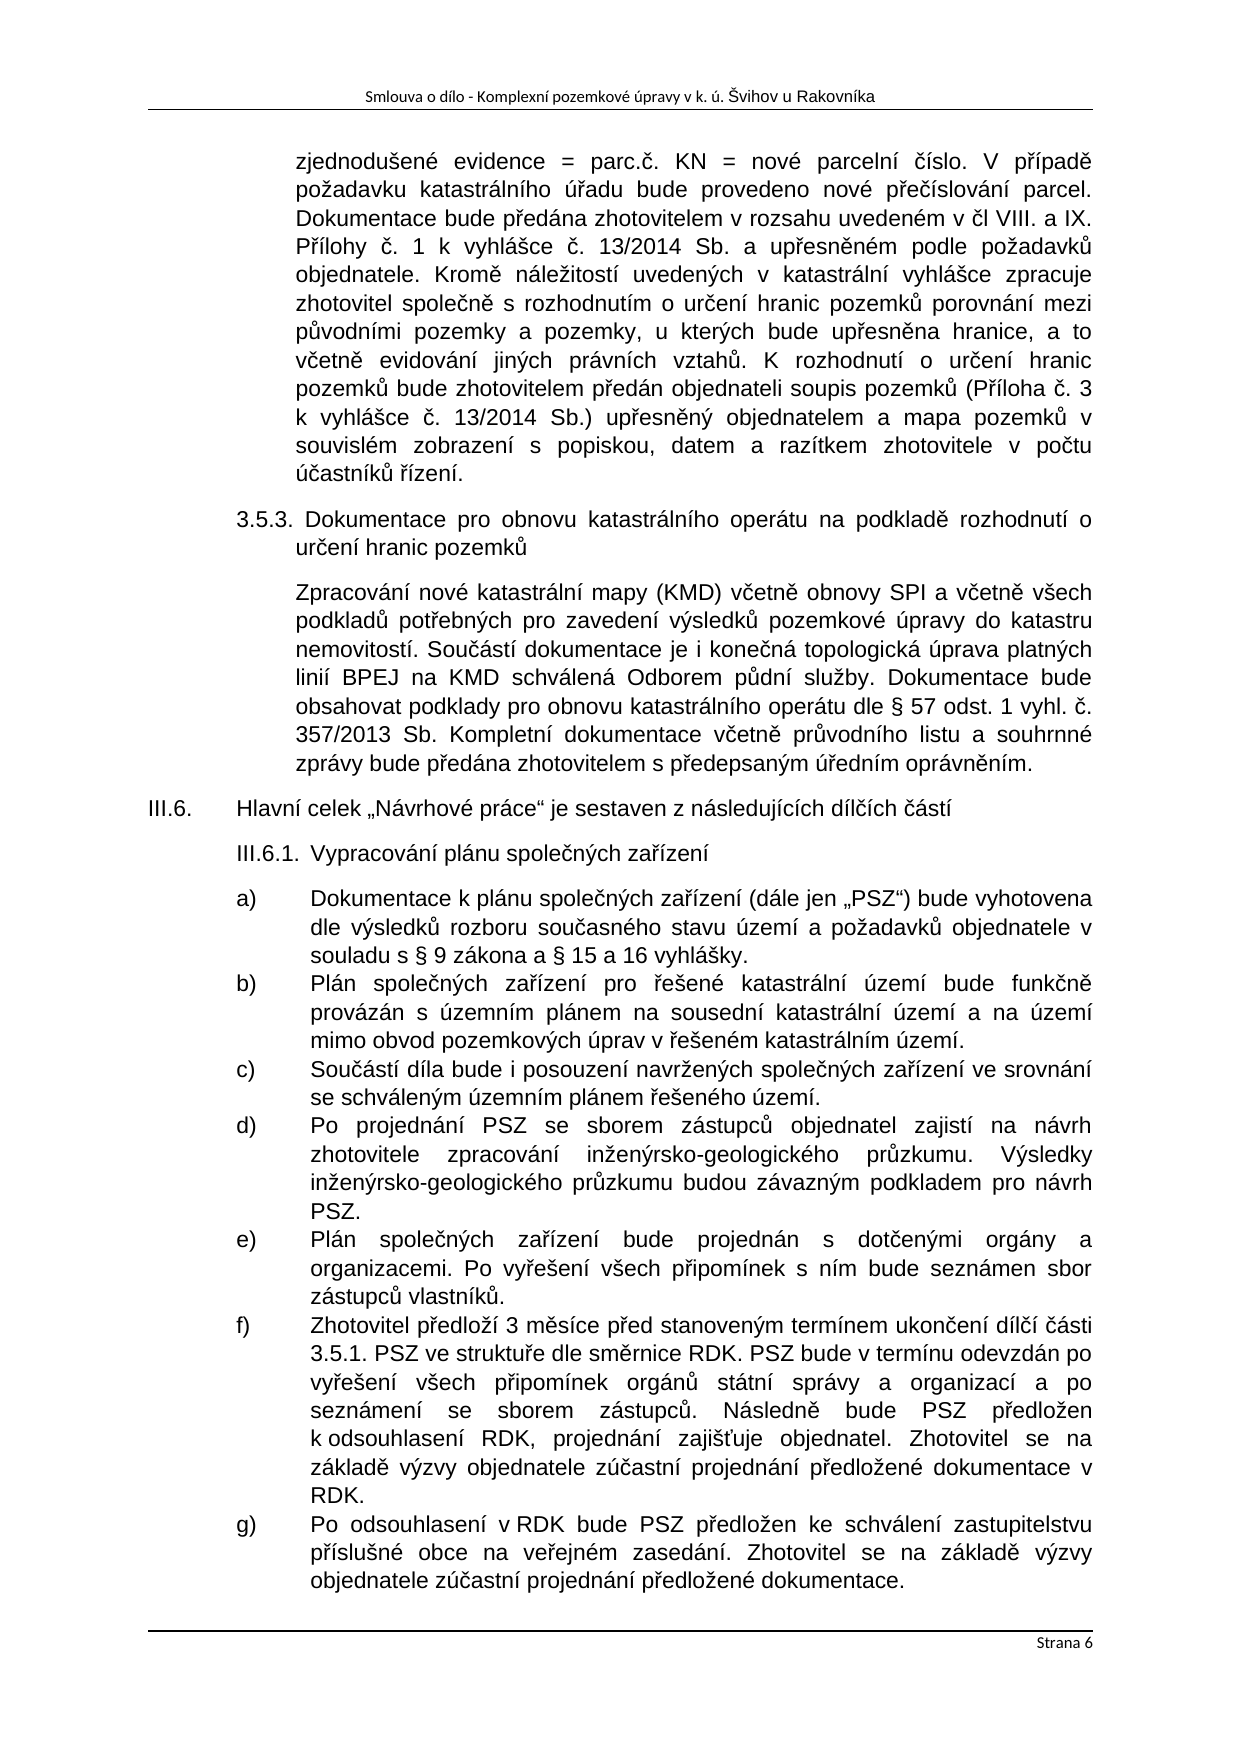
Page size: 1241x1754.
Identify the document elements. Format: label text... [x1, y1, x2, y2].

text Plán společných zařízení bude projednán s dotčenými orgány a organizacemi. Po vyřešení všech připomínek s ním bude seznámen sbor zástupců vlastníků. [236, 1226, 1093, 1309]
text Plán společných zařízení pro řešené katastrální území bude funkčně provázán s územním plánem na sousední katastrální území a na území mimo obvod pozemkových úprav v řešeném katastrálním území. [236, 970, 1093, 1053]
text Po odsouhlasení v RDK bude PSZ předložen ke schválení zastupitelstvu příslušné obce na veřejném zasedání. Zhotovitel se na základě výzvy objednatele zúčastní projednání předložené dokumentace. [236, 1511, 1093, 1594]
text Zhotovitel předloží 3 měsíce před stanoveným termínem ukončení dílčí části 3.5.1. PSZ ve struktuře dle směrnice RDK. PSZ bude v termínu odevzdán po vyřešení všech připomínek orgánů státní správy a organizací a po seznámení se sborem zástupců. Následně bude PSZ předložen k odsouhlasení RDK, projednání zajišťuje objednatel. Zhotovitel se na základě výzvy objednatele zúčastní projednání předložené dokumentace v RDK. [236, 1312, 1093, 1508]
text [295, 148, 1093, 487]
text Dokumentace k plánu společných zařízení (dále jen „PSZ“) bude vyhotovena dle výsledků rozboru současného stavu území a požadavků objednatele v souladu s § 9 zákona a § 15 a 16 vyhlášky. [236, 885, 1093, 968]
text Vypracování plánu společných zařízení [236, 840, 1093, 866]
text 3.5.3. Dokumentace pro obnovu katastrálního operátu na podkladě rozhodnutí o určení hranic pozemků [236, 506, 1093, 560]
text Po projednání PSZ se sborem zástupců objednatel zajistí na návrh zhotovitele zpracování inženýrsko-geologického průzkumu. Výsledky inženýrsko-geologického průzkumu budou závazným podkladem pro návrh PSZ. [236, 1112, 1093, 1224]
list Hlavní celek „Návrhové práce“ je sestaven z následujících dílčích částí [148, 795, 1093, 821]
text Součástí díla bude i posouzení navržených společných zařízení ve srovnání se schváleným územním plánem řešeného území. [236, 1056, 1093, 1110]
text Zpracování nové katastrální mapy (KMD) včetně obnovy SPI a včetně všech podkladů potřebných pro zavedení výsledků pozemkové úpravy do katastru nemovitostí. Součástí dokumentace je i konečná topologická úprava platných linií BPEJ na KMD schválená Odborem půdní služby. Dokumentace bude obsahovat podklady pro obnovu katastrálního operátu dle § 57 odst. 1 vyhl. č. 357/2013 Sb. Kompletní dokumentace včetně průvodního listu a souhrnné zprávy bude předána zhotovitelem s předepsaným úředním oprávněním. [295, 579, 1093, 776]
